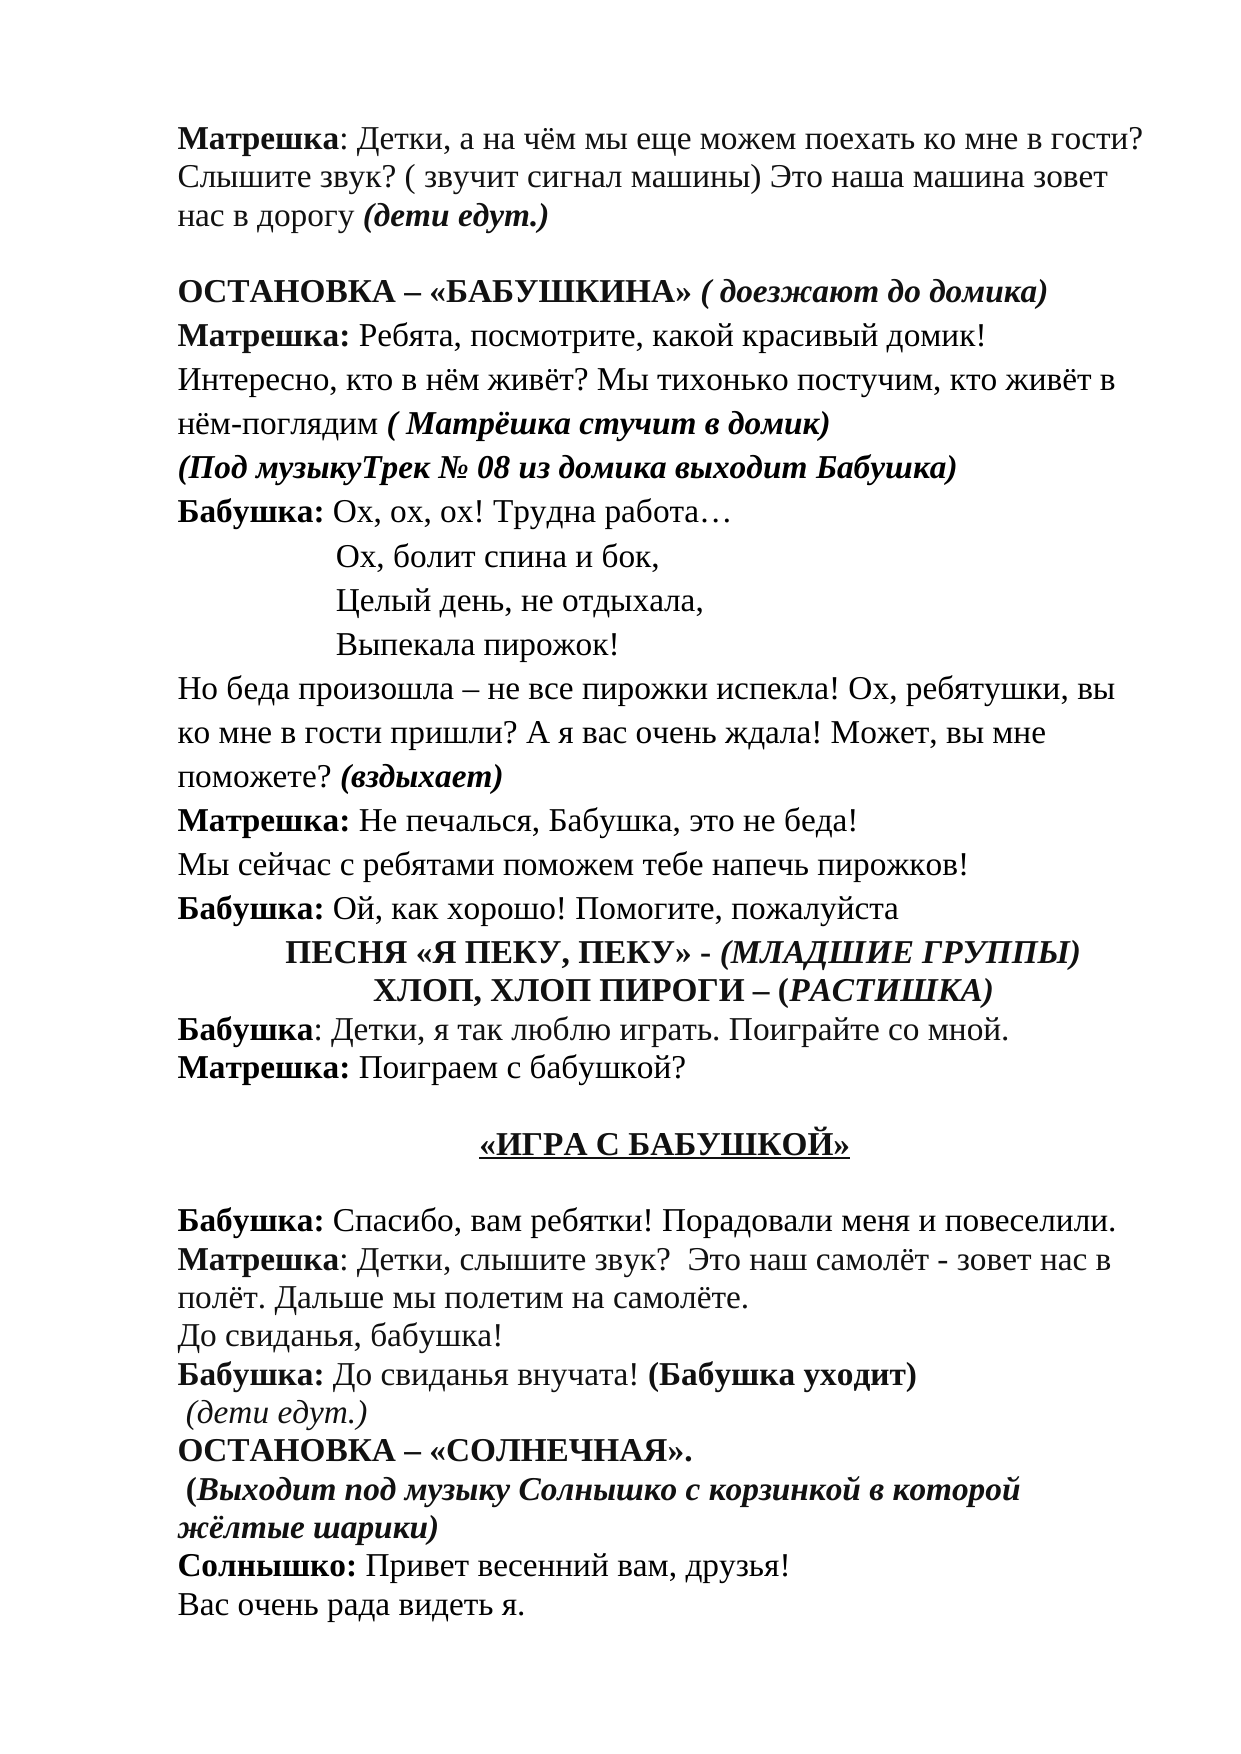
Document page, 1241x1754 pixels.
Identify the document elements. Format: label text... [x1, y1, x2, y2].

text ОСТАНОВКА – «СОЛНЕЧНАЯ». [177, 1431, 1152, 1469]
text «ИГРА С БАБУШКОЙ» [177, 1124, 1152, 1162]
text Матрешка: Детки, а на чём мы еще можем поехать ко мне в гости? Слышите звук? ( звучит сигнал машины) Это наша машина зовет нас в дорогу (дети едут.) [177, 118, 1152, 233]
text Бабушка: Ох, ох, ох! Трудна работа… [177, 492, 1152, 530]
text Бабушка: Спасибо, вам ребятки! Порадовали меня и повеселили. [177, 1201, 1152, 1239]
text Мы сейчас с ребятами поможем тебе напечь пирожков! [177, 844, 1152, 883]
text ПЕСНЯ «Я ПЕКУ, ПЕКУ» - (МЛАДШИЕ ГРУППЫ) [177, 932, 1152, 971]
text Ох, болит спина и бок, [177, 536, 1152, 574]
text Бабушка: До свиданья внучата! (Бабушка уходит) [177, 1354, 1152, 1392]
text Но беда произошла – не все пирожки испекла! Ох, ребятушки, вы ко мне в гости пришли? А я вас очень ждала! Может, вы мне поможете? (вздыхает) [177, 668, 1152, 794]
text Выпекала пирожок! [177, 624, 1152, 662]
text Матрешка: Детки, слышите звук? Это наш самолёт - зовет нас в полёт. Дальше мы полетим на самолёте. [177, 1239, 1152, 1316]
text Матрешка: Поиграем с бабушкой? [177, 1047, 1152, 1086]
text ХЛОП, ХЛОП ПИРОГИ – (РАСТИШКА) [177, 971, 1152, 1009]
text Матрешка: Не печалься, Бабушка, это не беда! [177, 800, 1152, 838]
text До свиданья, бабушка! [177, 1316, 1152, 1354]
text Солнышко: Привет весенний вам, друзья! [177, 1546, 1152, 1584]
text Бабушка: Детки, я так люблю играть. Поиграйте со мной. [177, 1009, 1152, 1047]
text Матрешка: Ребята, посмотрите, какой красивый домик! Интересно, кто в нём живёт? Мы тихонько постучим, кто живёт в нём-поглядим ( Матрёшка стучит в домик) [177, 316, 1152, 442]
text Целый день, не отдыхала, [177, 580, 1152, 618]
text (Выходит под музыку Солнышко с корзинкой в которой жёлтые шарики) [177, 1469, 1152, 1546]
text (дети едут.) [177, 1392, 1152, 1431]
text (Под музыкуТрек № 08 из домика выходит Бабушка) [177, 448, 1152, 486]
text Бабушка: Ой, как хорошо! Помогите, пожалуйста [177, 888, 1152, 927]
text ОСТАНОВКА – «БАБУШКИНА» ( доезжают до домика) [177, 271, 1152, 310]
text Вас очень рада видеть я. [177, 1584, 1152, 1622]
